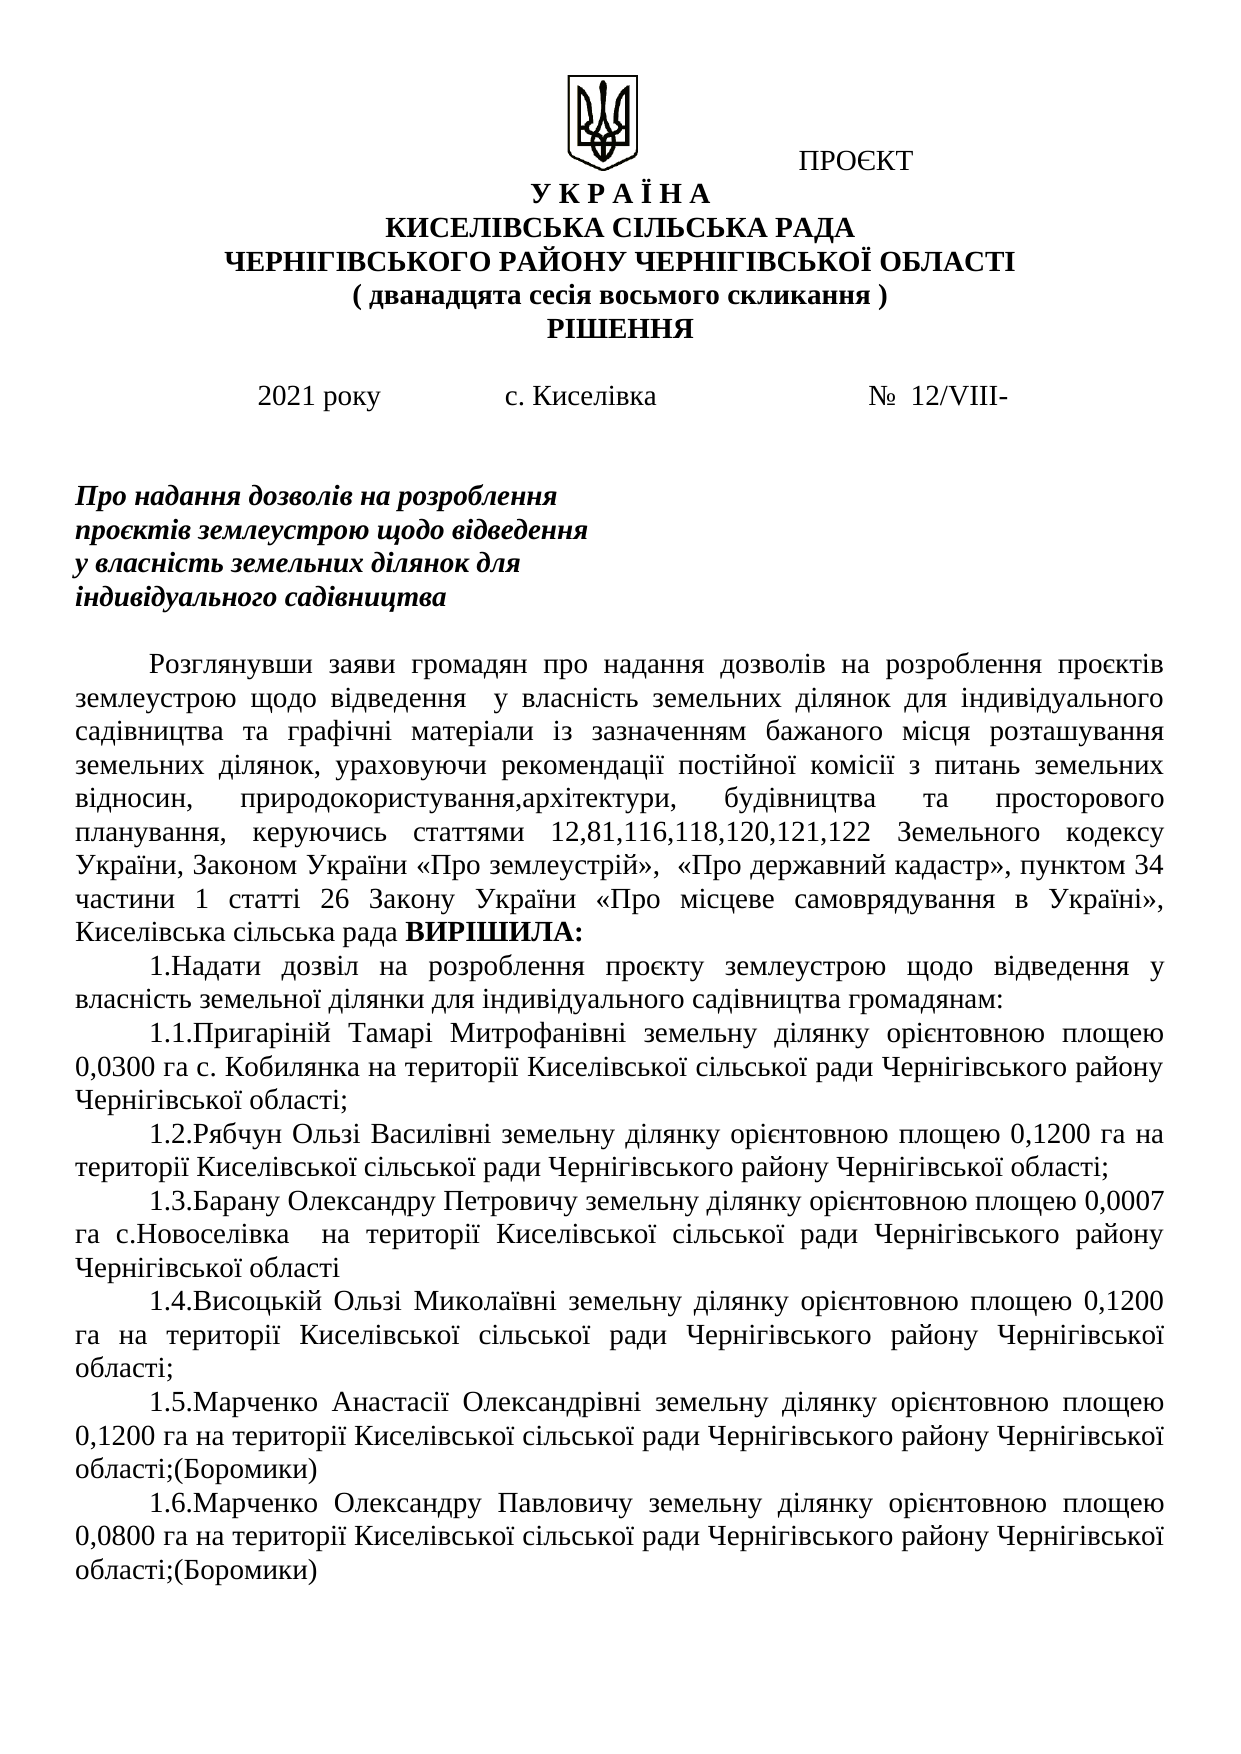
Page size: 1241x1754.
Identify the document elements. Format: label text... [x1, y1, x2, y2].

text 1.4.Висоцькій Ользі Миколаївні земельну ділянку орієнтовною площею 0,1200 га на території Киселівської сільської ради Чернігівського району Чернігівської області; [75, 1283, 1165, 1384]
text у власність земельних ділянок для [75, 546, 1165, 579]
picture [567, 75, 638, 171]
text ПРОЄКТ [75, 75, 1165, 177]
text 1.6.Марченко Олександру Павловичу земельну ділянку орієнтовною площею 0,0800 га на території Киселівської сільської ради Чернігівського району Чернігівської області;(Боромики) [75, 1485, 1165, 1585]
text Про надання дозволів на розроблення [75, 478, 1165, 512]
text ( дванадцята сесія восьмого скликання ) [75, 277, 1165, 311]
text КИСЕЛІВСЬКА СІЛЬСЬКА РАДА [75, 210, 1165, 244]
text РІШЕННЯ [75, 311, 1165, 344]
text 1.5.Марченко Анастасії Олександрівні земельну ділянку орієнтовною площею 0,1200 га на території Киселівської сільської ради Чернігівського району Чернігівської області;(Боромики) [75, 1384, 1165, 1485]
text проєктів землеустрою щодо відведення [75, 512, 1165, 546]
text 1.Надати дозвіл на розроблення проєкту землеустрою щодо відведення у власність земельної ділянки для індивідуального садівництва громадянам: [75, 948, 1165, 1015]
text 1.2.Рябчун Ользі Василівні земельну ділянку орієнтовною площею 0,1200 га на території Киселівської сільської ради Чернігівського району Чернігівської області; [75, 1116, 1165, 1183]
text 1.1.Пригаріній Тамарі Митрофанівні земельну ділянку орієнтовною площею 0,0300 га с. Кобилянка на території Киселівської сільської ради Чернігівського району Чернігівської області; [75, 1015, 1165, 1116]
text індивідуального садівництва [75, 579, 1165, 613]
text У К Р А Ї Н А [75, 177, 1165, 210]
text ЧЕРНІГІВСЬКОГО РАЙОНУ ЧЕРНІГІВСЬКОЇ ОБЛАСТІ [75, 244, 1165, 277]
text Розглянувши заяви громадян про надання дозволів на розроблення проєктів землеустрою щодо відведення у власність земельних ділянок для індивідуального садівництва та графічні матеріали із зазначенням бажаного місця розташування земельних ділянок, ураховуючи рекомендації постійної комісії з питань земельних відносин, природокористування,архітектури, будівництва та просторового планування, керуючись статтями 12,81,116,118,120,121,122 Земельного кодексу України, Законом України «Про землеустрій», «Про державний кадастр», пунктом 34 частини 1 статті 26 Закону України «Про місцеве самоврядування в Україні», Киселівська сільська рада ВИРІШИЛА: [75, 646, 1165, 948]
text 1.3.Барану Олександру Петровичу земельну ділянку орієнтовною площею 0,0007 га с.Новоселівка на території Киселівської сільської ради Чернігівського району Чернігівської області [75, 1183, 1165, 1283]
text 2021 року с. Киселівка № 12/VІІІ- [75, 378, 1165, 411]
